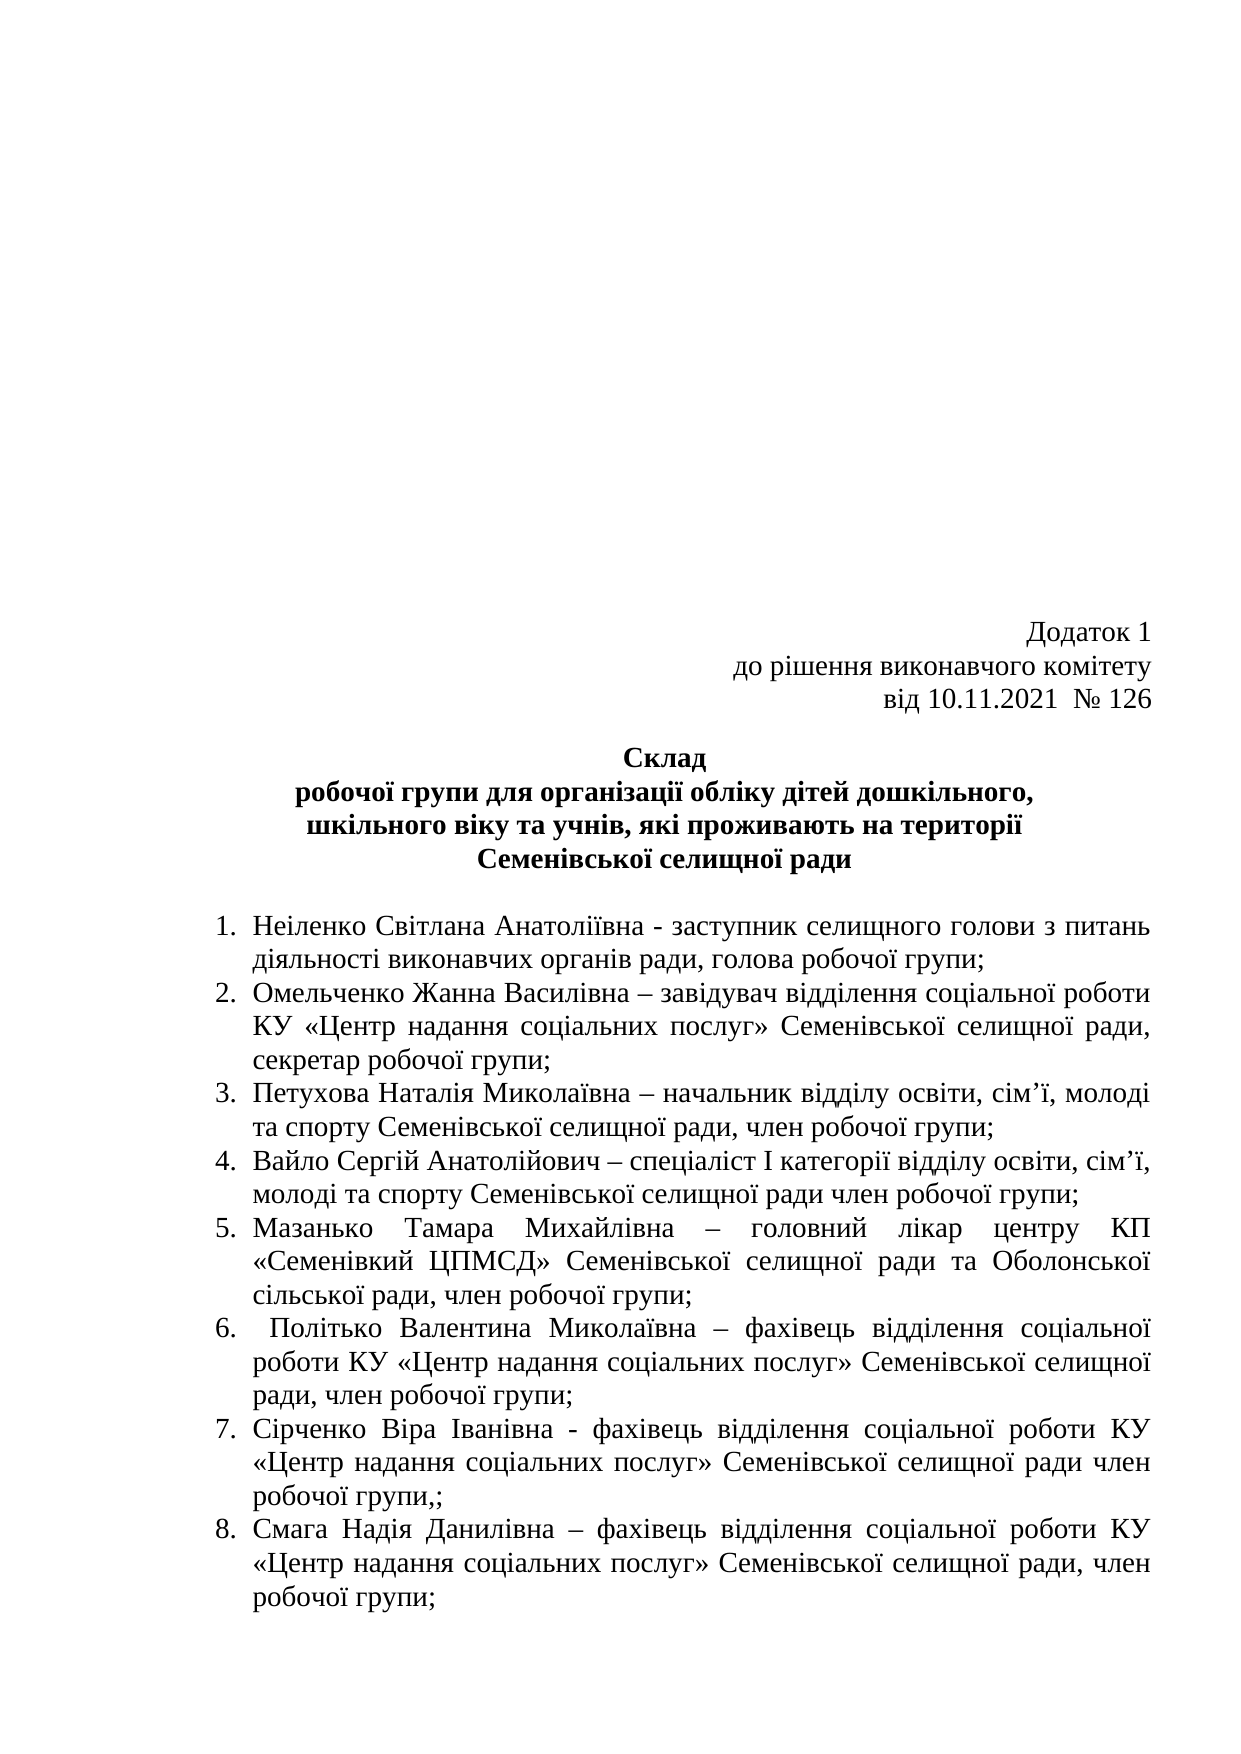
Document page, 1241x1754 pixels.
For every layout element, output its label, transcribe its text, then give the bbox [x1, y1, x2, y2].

text до рішення виконавчого комітету [177, 648, 1152, 682]
text Семенівської селищної ради [177, 841, 1152, 874]
list Петухова Наталія Миколаївна – начальник відділу освіти, сім’ї, молоді та спорту Семенівської селищної ради, член робочої групи; [215, 1076, 1152, 1143]
list Політько Валентина Миколаївна – фахівець відділення соціальної роботи КУ «Центр надання соціальних послуг» Семенівської селищної ради, член робочої групи; [215, 1310, 1152, 1411]
list Смага Надія Данилівна – фахівець відділення соціальної роботи КУ «Центр надання соціальних послуг» Семенівської селищної ради, член робочої групи; [215, 1512, 1152, 1612]
list Омельченко Жанна Василівна – завідувач відділення соціальної роботи КУ «Центр надання соціальних послуг» Семенівської селищної ради, секретар робочої групи; [215, 975, 1152, 1076]
text шкільного віку та учнів, які проживають на території [177, 807, 1152, 841]
text Склад [177, 740, 1152, 774]
text робочої групи для організації обліку дітей дошкільного, [177, 774, 1152, 807]
text Додаток 1 [177, 614, 1152, 648]
text від 10.11.2021 № 126 [177, 682, 1152, 715]
list Неіленко Світлана Анатоліївна - заступник селищного голови з питань діяльності виконавчих органів ради, голова робочої групи; [215, 908, 1152, 975]
list Сірченко Віра Іванівна - фахівець відділення соціальної роботи КУ «Центр надання соціальних послуг» Семенівської селищної ради член робочої групи,; [215, 1411, 1152, 1512]
list Мазанько Тамара Михайлівна – головний лікар центру КП «Семенівкий ЦПМСД» Семенівської селищної ради та Оболонської сільської ради, член робочої групи; [215, 1210, 1152, 1310]
list Вайло Сергій Анатолійович – спеціаліст І категорії відділу освіти, сім’ї, молоді та спорту Семенівської селищної ради член робочої групи; [215, 1143, 1152, 1210]
